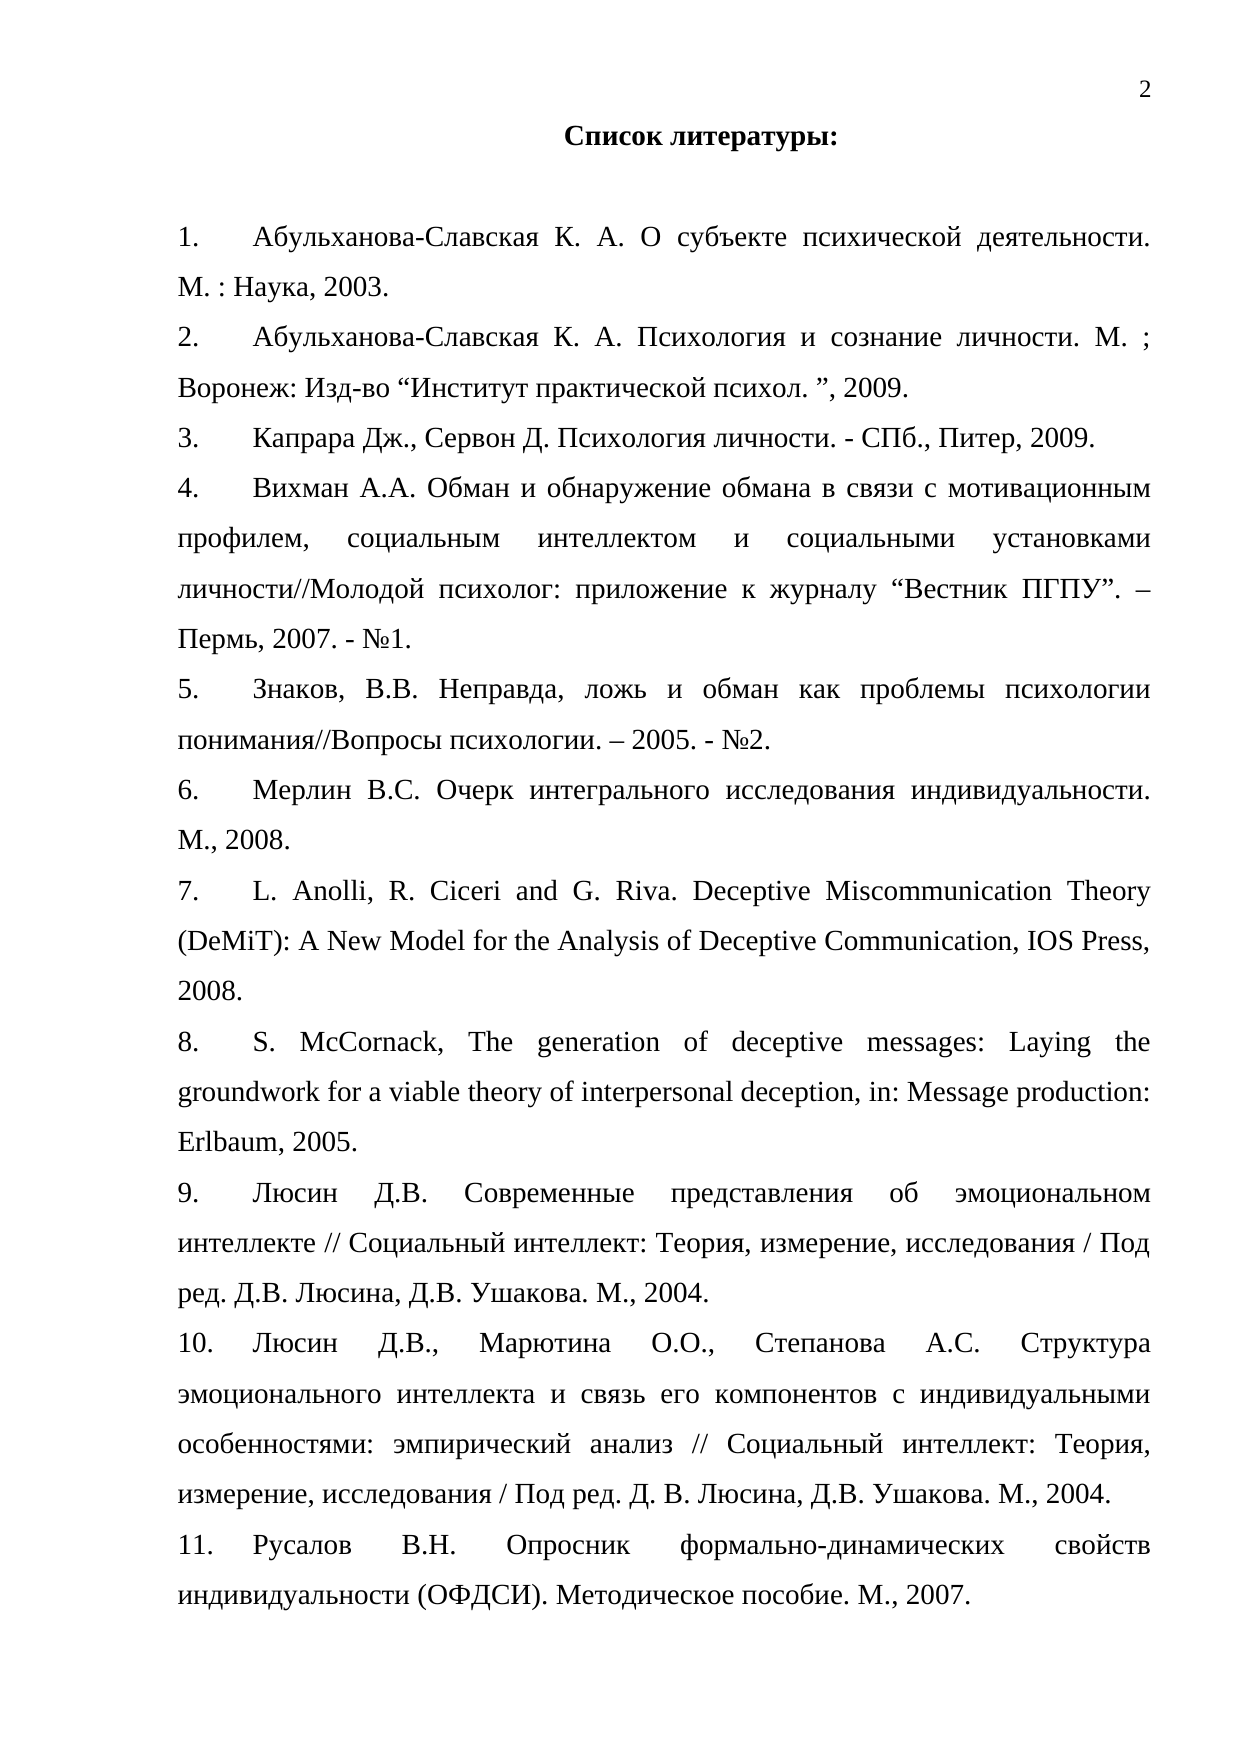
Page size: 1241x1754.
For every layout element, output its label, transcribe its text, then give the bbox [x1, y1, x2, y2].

list Абульханова-Славская К. А. Психология и сознание личности. М. ; Воронеж: Изд-во “Институт практической психол. ”, 2009. [177, 319, 1152, 403]
list Русалов В.Н. Опросник формально-динамических свойств индивидуальности (ОФДСИ). Методическое пособие. М., 2007. [177, 1527, 1152, 1611]
list Знаков, В.В. Неправда, ложь и обман как проблемы психологии понимания//Вопросы психологии. – 2005. - №2. [177, 672, 1152, 755]
list S. McCornack, The generation of deceptive messages: Laying the groundwork for a viable theory of interpersonal deception, in: Message production: Erlbaum, 2005. [177, 1024, 1152, 1158]
list Вихман А.А. Обман и обнаружение обмана в связи с мотивационным профилем, социальным интеллектом и социальными установками личности//Молодой психолог: приложение к журналу “Вестник ПГПУ”. – Пермь, 2007. - №1. [177, 470, 1152, 655]
list Люсин Д.В. Современные представления об эмоциональном интеллекте // Социальный интеллект: Теория, измерение, исследования / Под ред. Д.В. Люсина, Д.В. Ушакова. М., 2004. [177, 1175, 1152, 1309]
text Список литературы: [177, 118, 1152, 152]
list L. Anolli, R. Ciceri and G. Riva. Deceptive Miscommunication Theory (DeMiT): A New Model for the Analysis of Deceptive Communication, IOS Press, 2008. [177, 873, 1152, 1007]
list Капрара Дж., Сервон Д. Психология личности. - СПб., Питер, 2009. [177, 420, 1152, 453]
list Мерлин В.С. Очерк интегрального исследования индивидуальности. М., 2008. [177, 772, 1152, 856]
list Абульханова-Славская К. А. О субъекте психической деятельности. М. : Наука, 2003. [177, 219, 1152, 303]
list Люсин Д.В., Марютина О.О., Степанова А.С. Структура эмоционального интеллекта и связь его компонентов с индивидуальными особенностями: эмпирический анализ // Социальный интеллект: Теория, измерение, исследования / Под ред. Д. В. Люсина, Д.В. Ушакова. М., 2004. [177, 1326, 1152, 1510]
